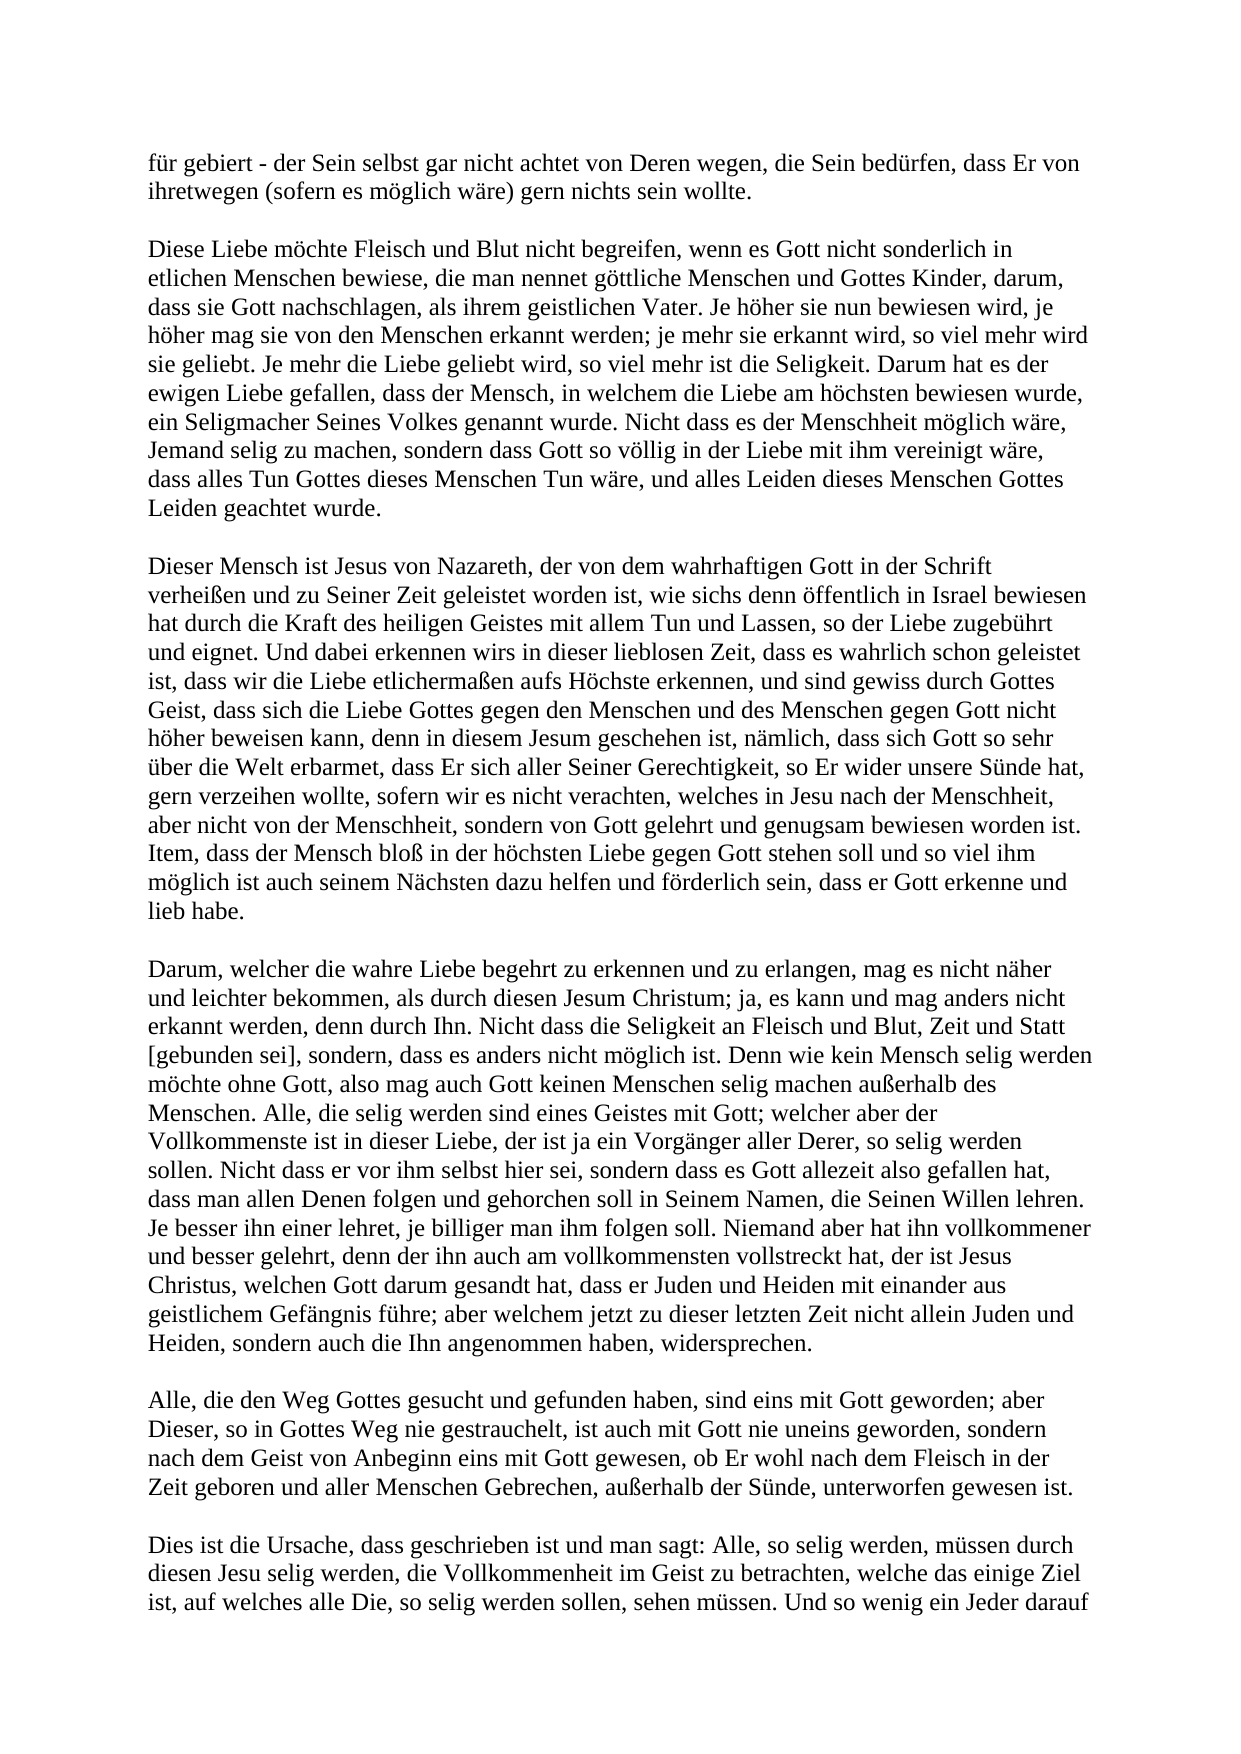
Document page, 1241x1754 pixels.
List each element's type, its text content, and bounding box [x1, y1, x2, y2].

text Dieser Mensch ist Jesus von Nazareth, der von dem wahrhaftigen Gott in der Schrift verheißen und zu Seiner Zeit geleistet worden ist, wie sichs denn öffentlich in Israel bewiesen hat durch die Kraft des heiligen Geistes mit allem Tun und Lassen, so der Liebe zugebührt und eignet. Und dabei erkennen wirs in dieser lieblosen Zeit, dass es wahrlich schon geleistet ist, dass wir die Liebe etlichermaßen aufs Höchste erkennen, und sind gewiss durch Gottes Geist, dass sich die Liebe Gottes gegen den Menschen und des Menschen gegen Gott nicht höher beweisen kann, denn in diesem Jesum geschehen ist, nämlich, dass sich Gott so sehr über die Welt erbarmet, dass Er sich aller Seiner Gerechtigkeit, so Er wider unsere Sünde hat, gern verzeihen wollte, sofern wir es nicht verachten, welches in Jesu nach der Menschheit, aber nicht von der Menschheit, sondern von Gott gelehrt und genugsam bewiesen worden ist. Item, dass der Mensch bloß in der höchsten Liebe gegen Gott stehen soll und so viel ihm möglich ist auch seinem Nächsten dazu helfen und förderlich sein, dass er Gott erkenne und lieb habe. [148, 551, 1093, 925]
text Diese Liebe möchte Fleisch und Blut nicht begreifen, wenn es Gott nicht sonderlich in etlichen Menschen bewiese, die man nennet göttliche Menschen und Gottes Kinder, darum, dass sie Gott nachschlagen, als ihrem geistlichen Vater. Je höher sie nun bewiesen wird, je höher mag sie von den Menschen erkannt werden; je mehr sie erkannt wird, so viel mehr wird sie geliebt. Je mehr die Liebe geliebt wird, so viel mehr ist die Seligkeit. Darum hat es der ewigen Liebe gefallen, dass der Mensch, in welchem die Liebe am höchsten bewiesen wurde, ein Seligmacher Seines Volkes genannt wurde. Nicht dass es der Menschheit möglich wäre, Jemand selig zu machen, sondern dass Gott so völlig in der Liebe mit ihm vereinigt wäre, dass alles Tun Gottes dieses Menschen Tun wäre, und alles Leiden dieses Menschen Gottes Leiden geachtet wurde. [148, 234, 1093, 522]
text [148, 1530, 1093, 1616]
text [148, 148, 1093, 205]
text Alle, die den Weg Gottes gesucht und gefunden haben, sind eins mit Gott geworden; aber Dieser, so in Gottes Weg nie gestrauchelt, ist auch mit Gott nie uneins geworden, sondern nach dem Geist von Anbeginn eins mit Gott gewesen, ob Er wohl nach dem Fleisch in der Zeit geboren und aller Menschen Gebrechen, außerhalb der Sünde, unterworfen gewesen ist. [148, 1386, 1093, 1501]
text Darum, welcher die wahre Liebe begehrt zu erkennen und zu erlangen, mag es nicht näher und leichter bekommen, als durch diesen Jesum Christum; ja, es kann und mag anders nicht erkannt werden, denn durch Ihn. Nicht dass die Seligkeit an Fleisch und Blut, Zeit und Statt [gebunden sei], sondern, dass es anders nicht möglich ist. Denn wie kein Mensch selig werden möchte ohne Gott, also mag auch Gott keinen Menschen selig machen außerhalb des Menschen. Alle, die selig werden sind eines Geistes mit Gott; welcher aber der Vollkommenste ist in dieser Liebe, der ist ja ein Vorgänger aller Derer, so selig werden sollen. Nicht dass er vor ihm selbst hier sei, sondern dass es Gott allezeit also gefallen hat, dass man allen Denen folgen und gehorchen soll in Seinem Namen, die Seinen Willen lehren. Je besser ihn einer lehret, je billiger man ihm folgen soll. Niemand aber hat ihn vollkommener und besser gelehrt, denn der ihn auch am vollkommensten vollstreckt hat, der ist Jesus Christus, welchen Gott darum gesandt hat, dass er Juden und Heiden mit einander aus geistlichem Gefängnis führe; aber welchem jetzt zu dieser letzten Zeit nicht allein Juden und Heiden, sondern auch die Ihn angenommen haben, widersprechen. [148, 954, 1093, 1356]
